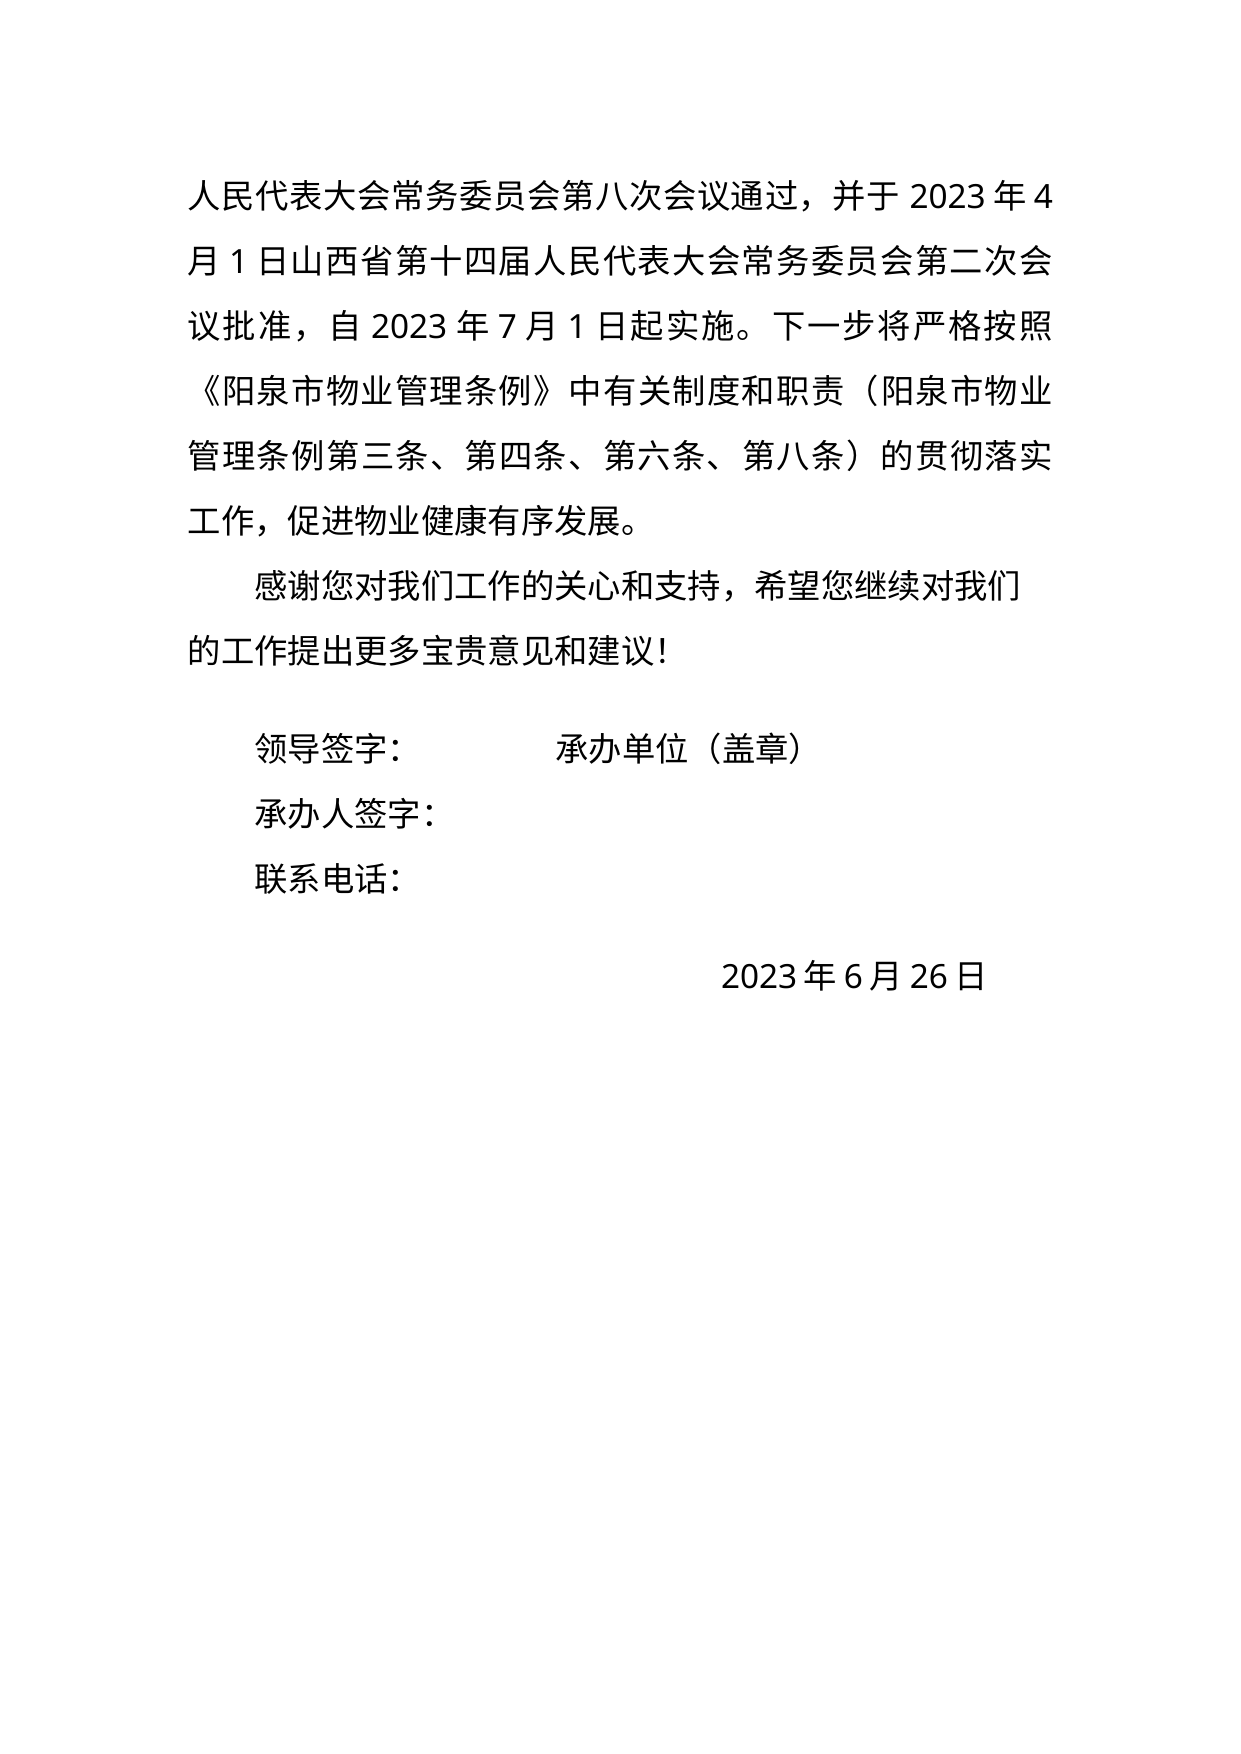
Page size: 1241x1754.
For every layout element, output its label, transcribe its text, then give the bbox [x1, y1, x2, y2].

list 联系电话： [187, 844, 1053, 909]
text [187, 162, 1053, 552]
list 领导签字： 承办单位（盖章） [187, 714, 1053, 779]
list 2023年6月26日 [187, 942, 1053, 1007]
list 承办人签字： [187, 779, 1053, 844]
list 感谢您对我们工作的关心和支持，希望您继续对我们的工作提出更多宝贵意见和建议！ [187, 552, 1053, 682]
